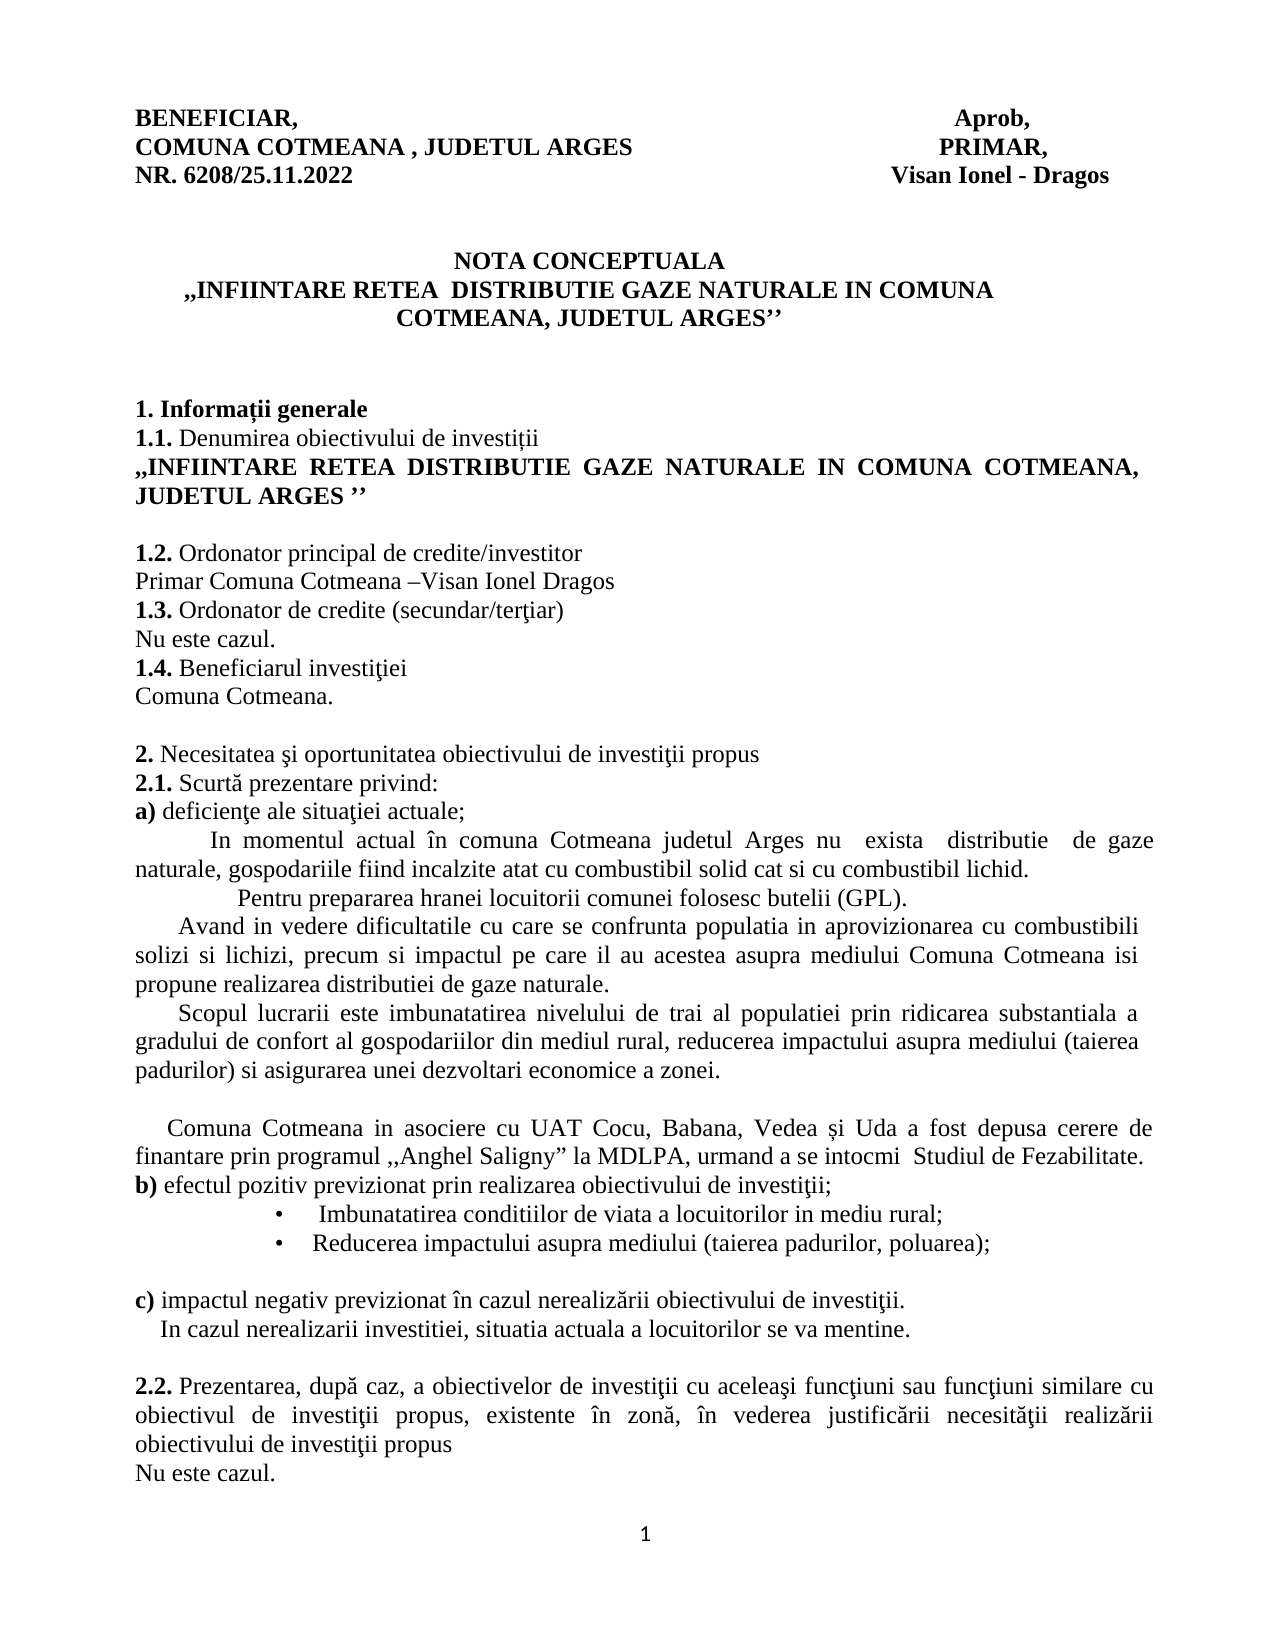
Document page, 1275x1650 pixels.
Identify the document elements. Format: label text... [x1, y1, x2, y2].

text Scopul lucrarii este imbunatatirea nivelului de trai al populatiei prin ridicarea substantiala a gradului de confort al gospodariilor din mediul rural, reducerea impactului asupra mediului (taierea padurilor) si asigurarea unei dezvoltari economice a zonei. [135, 998, 1140, 1084]
text a) deficienţe ale situaţiei actuale; [135, 796, 1155, 825]
text Nu este cazul. [135, 624, 1155, 653]
text 2.2. Prezentarea, după caz, a obiectivelor de investiţii cu aceleaşi funcţiuni sau funcţiuni similare cu obiectivul de investiţii propus, existente în zonă, în vederea justificării necesităţii realizării obiectivului de investiţii propus [135, 1371, 1155, 1458]
list Reducerea impactului asupra mediului (taierea padurilor, poluarea); [274, 1228, 1155, 1256]
text In momentul actual în comuna Cotmeana judetul Arges nu exista distributie de gaze naturale, gospodariile fiind incalzite atat cu combustibil solid cat si cu combustibil lichid. [135, 825, 1155, 883]
text 1.2. Ordonator principal de credite/investitor [135, 538, 1155, 566]
text Comuna Cotmeana in asociere cu UAT Cocu, Babana, Vedea și Uda a fost depusa cerere de finantare prin programul ,,Anghel Saligny” la MDLPA, urmand a se intocmi Studiul de Fezabilitate. [135, 1113, 1155, 1170]
text Avand in vedere dificultatile cu care se confrunta populatia in aprovizionarea cu combustibili solizi si lichizi, precum si impactul pe care il au acestea asupra mediului Comuna Cotmeana isi propune realizarea distributiei de gaze naturale. [135, 911, 1140, 998]
text 1. Informații generale [135, 394, 1155, 423]
text Comuna Cotmeana. [135, 681, 1155, 710]
text NR. 6208/25.11.2022 Visan Ionel - Dragos [135, 161, 1155, 189]
text 1.1. Denumirea obiectivului de investiții [135, 423, 1155, 452]
text Pentru prepararea hranei locuitorii comunei folosesc butelii (GPL). [237, 883, 1155, 911]
text BENEFICIAR, Aprob, [135, 103, 1155, 132]
text 2.1. Scurtă prezentare privind: [135, 768, 1155, 796]
text 1.3. Ordonator de credite (secundar/terţiar) [135, 595, 1155, 624]
text 2. Necesitatea şi oportunitatea obiectivului de investiţii propus [135, 739, 1155, 768]
text ,,INFIINTARE RETEA DISTRIBUTIE GAZE NATURALE IN COMUNA COTMEANA, JUDETUL ARGES’’ [135, 275, 1043, 332]
text COMUNA COTMEANA , JUDETUL ARGES PRIMAR, [135, 132, 1155, 161]
text NOTA CONCEPTUALA [135, 246, 1155, 275]
text Nu este cazul. [135, 1458, 1155, 1486]
text Primar Comuna Cotmeana –Visan Ionel Dragos [135, 566, 1155, 595]
list Imbunatatirea conditiilor de viata a locuitorilor in mediu rural; [274, 1199, 1155, 1228]
text 1.4. Beneficiarul investiţiei [135, 653, 1155, 681]
text b) efectul pozitiv previzionat prin realizarea obiectivului de investiţii; [135, 1170, 1155, 1199]
text ,,INFIINTARE RETEA DISTRIBUTIE GAZE NATURALE IN COMUNA COTMEANA, JUDETUL ARGES ’’ [135, 452, 1140, 509]
text c) impactul negativ previzionat în cazul nerealizării obiectivului de investiţii. [135, 1285, 1155, 1314]
text In cazul nerealizarii investitiei, situatia actuala a locuitorilor se va mentine. [135, 1314, 1155, 1343]
